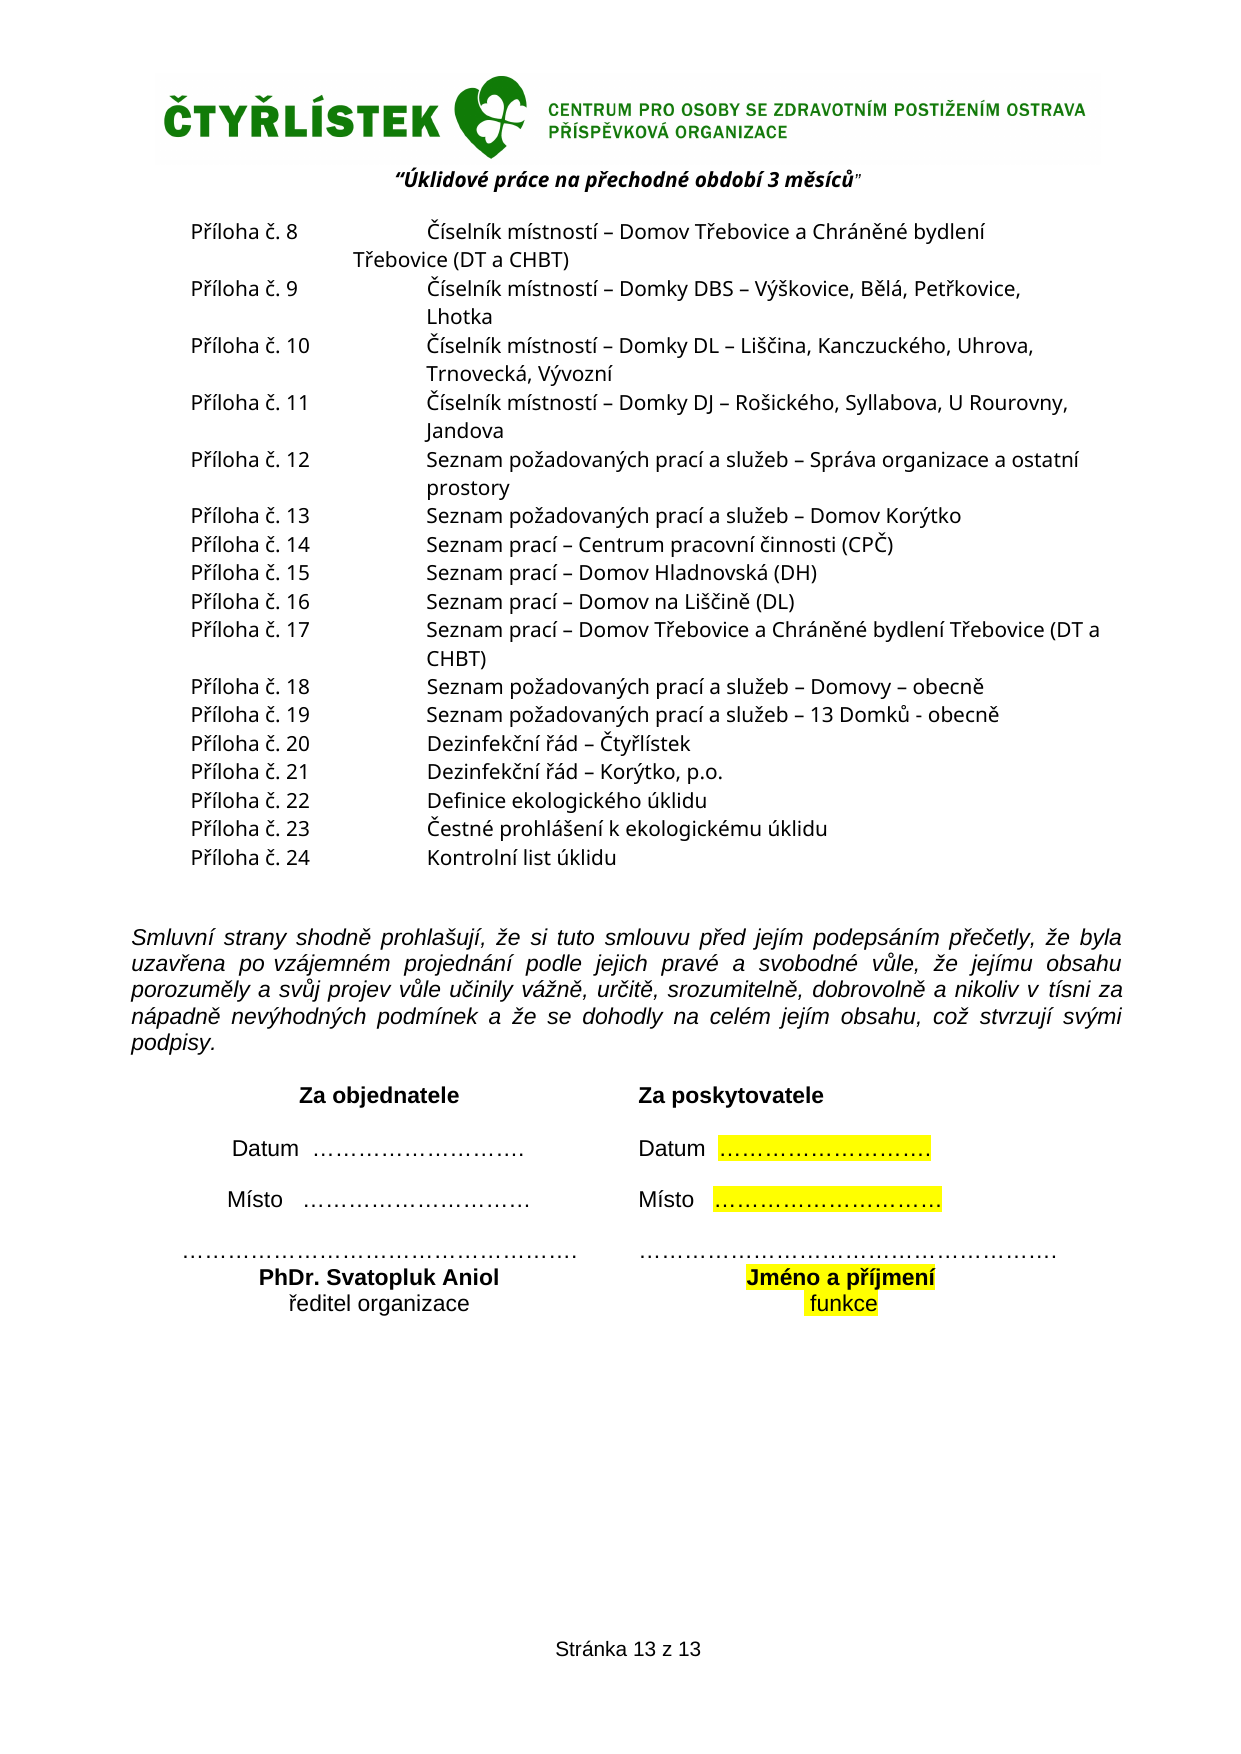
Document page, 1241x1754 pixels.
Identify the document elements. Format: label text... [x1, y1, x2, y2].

text Příloha č. 8 Číselník místností – Domov Třebovice a Chráněné bydlení [131, 217, 1125, 246]
text Příloha č. 13 Seznam požadovaných prací a služeb – Domov Korýtko [190, 502, 1125, 530]
text Příloha č. 15 Seznam prací – Domov Hladnovská (DH) [190, 558, 1125, 587]
text Příloha č. 17 Seznam prací – Domov Třebovice a Chráněné bydlení Třebovice (DT a CHBT) [190, 615, 1125, 672]
text Příloha č. 9 Číselník místností – Domky DBS – Výškovice, Bělá, Petřkovice, [131, 274, 1125, 302]
text Příloha č. 21 Dezinfekční řád – Korýtko, p.o. [131, 757, 1125, 786]
text Příloha č. 14 Seznam prací – Centrum pracovní činnosti (CPČ) [190, 530, 1125, 558]
text Třebovice (DT a CHBT) [131, 246, 1125, 274]
text Smluvní strany shodně prohlašují, že si tuto smlouvu před jejím podepsáním přečetly, že byla uzavřena po vzájemném projednání podle jejich pravé a svobodné vůle, že jejímu obsahu porozuměly a svůj projev vůle učinily vážně, určitě, srozumitelně, dobrovolně a nikoliv v tísni za nápadně nevýhodných podmínek a že se dohodly na celém jejím obsahu, což stvrzují svými podpisy. [131, 924, 1125, 1055]
text Příloha č. 18 Seznam požadovaných prací a služeb – Domovy – obecně [131, 672, 1125, 701]
table_header Za poskytovatele Datum ………………………. Místo ………………………… ………………………………………………. Jméno a příjmení funkce [627, 1082, 1125, 1316]
text Příloha č. 10 Číselník místností – Domky DL – Liščina, Kanczuckého, Uhrova, Trnovecká, Vývozní [190, 331, 1125, 388]
text Příloha č. 16 Seznam prací – Domov na Liščině (DL) [190, 587, 1125, 615]
text Příloha č. 11 Číselník místností – Domky DJ – Rošického, Syllabova, U Rourovny, Jandova [190, 388, 1125, 445]
text Příloha č. 19 Seznam požadovaných prací a služeb – 13 Domků - obecně [190, 701, 1125, 729]
table_header Za objednatele Datum ………………………. Místo ………………………… ……………………………………………. PhDr. Svatopluk Aniol ředitel organizace [131, 1082, 627, 1316]
text Příloha č. 22 Definice ekologického úklidu [131, 786, 1125, 814]
text Příloha č. 24 Kontrolní list úklidu [131, 843, 1125, 871]
text Lhotka [352, 302, 1125, 331]
text Příloha č. 20 Dezinfekční řád – Čtyřlístek [131, 729, 1125, 757]
text Příloha č. 23 Čestné prohlášení k ekologickému úklidu [131, 814, 1125, 843]
text Příloha č. 12 Seznam požadovaných prací a služeb – Správa organizace a ostatní prostory [190, 445, 1125, 502]
picture [155, 73, 1101, 165]
